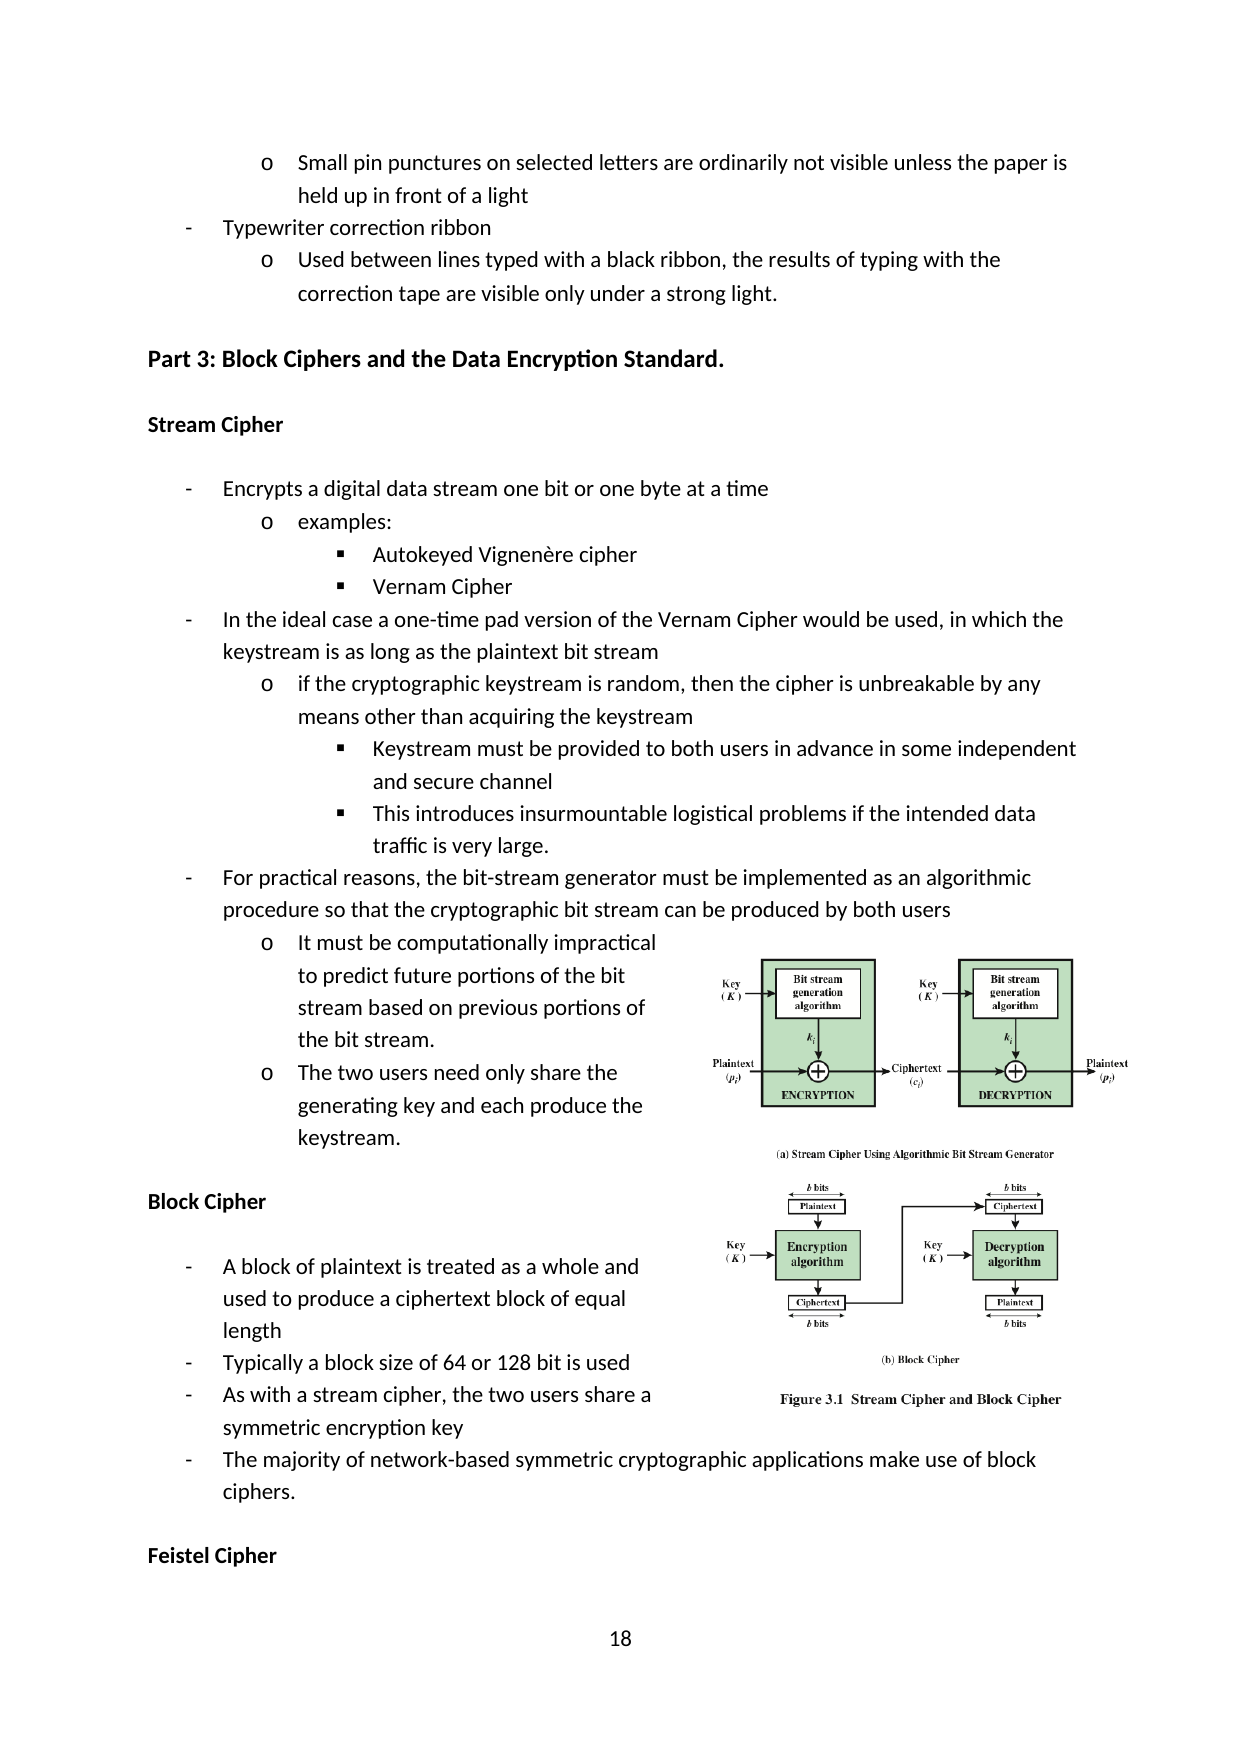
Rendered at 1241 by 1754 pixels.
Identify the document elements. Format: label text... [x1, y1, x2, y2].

list if the cryptographic keystream is random, then the cipher is unbreakable by any means other than acquiring the keystream [260, 669, 1093, 730]
list Small pin punctures on selected letters are ordinarily not visible unless the paper is held up in front of a light [260, 148, 1093, 209]
list Encrypts a digital data stream one bit or one byte at a time [185, 474, 1093, 503]
list It must be computationally impractical to predict future portions of the bit stream based on previous portions of the bit stream. [260, 928, 1093, 1053]
list Typewriter correction ribbon [185, 213, 1093, 241]
list For practical reasons, the bit-stream generator must be implemented as an algorithmic procedure so that the cryptographic bit stream can be produced by both users [185, 863, 1093, 923]
list As with a stream cipher, the two users share a symmetric encryption key [185, 1381, 1093, 1441]
list Vernam Cipher [335, 572, 1093, 601]
list Keystream must be provided to both users in advance in some independent and secure channel [335, 734, 1093, 795]
list In the ideal case a one-time pad version of the Vernam Cipher would be used, in which the keystream is as long as the plaintext bit stream [185, 605, 1093, 665]
list Autokeyed Vignenère cipher [335, 540, 1093, 568]
subtitle Stream Cipher [148, 410, 1093, 438]
list Typically a block size of 64 or 128 bit is used [185, 1348, 677, 1376]
list A block of plaintext is treated as a whole and used to produce a ciphertext block of equal length [185, 1252, 677, 1344]
list Used between lines typed with a black ribbon, the results of typing with the correction tape are visible only under a strong light. [260, 245, 1093, 307]
list This introduces insurmountable logistical problems if the intended data traffic is very large. [335, 799, 1093, 859]
list The two users need only share the generating key and each produce the keystream. [260, 1058, 677, 1151]
subtitle Feistel Cipher [148, 1542, 1093, 1569]
subtitle Part 3: Block Ciphers and the Data Encryption Standard. [148, 343, 1093, 373]
picture [677, 935, 1155, 1430]
list examples: [260, 507, 1093, 536]
list The majority of network-based symmetric cryptographic applications make use of block ciphers. [185, 1445, 1093, 1505]
subtitle Block Cipher [148, 1187, 677, 1216]
